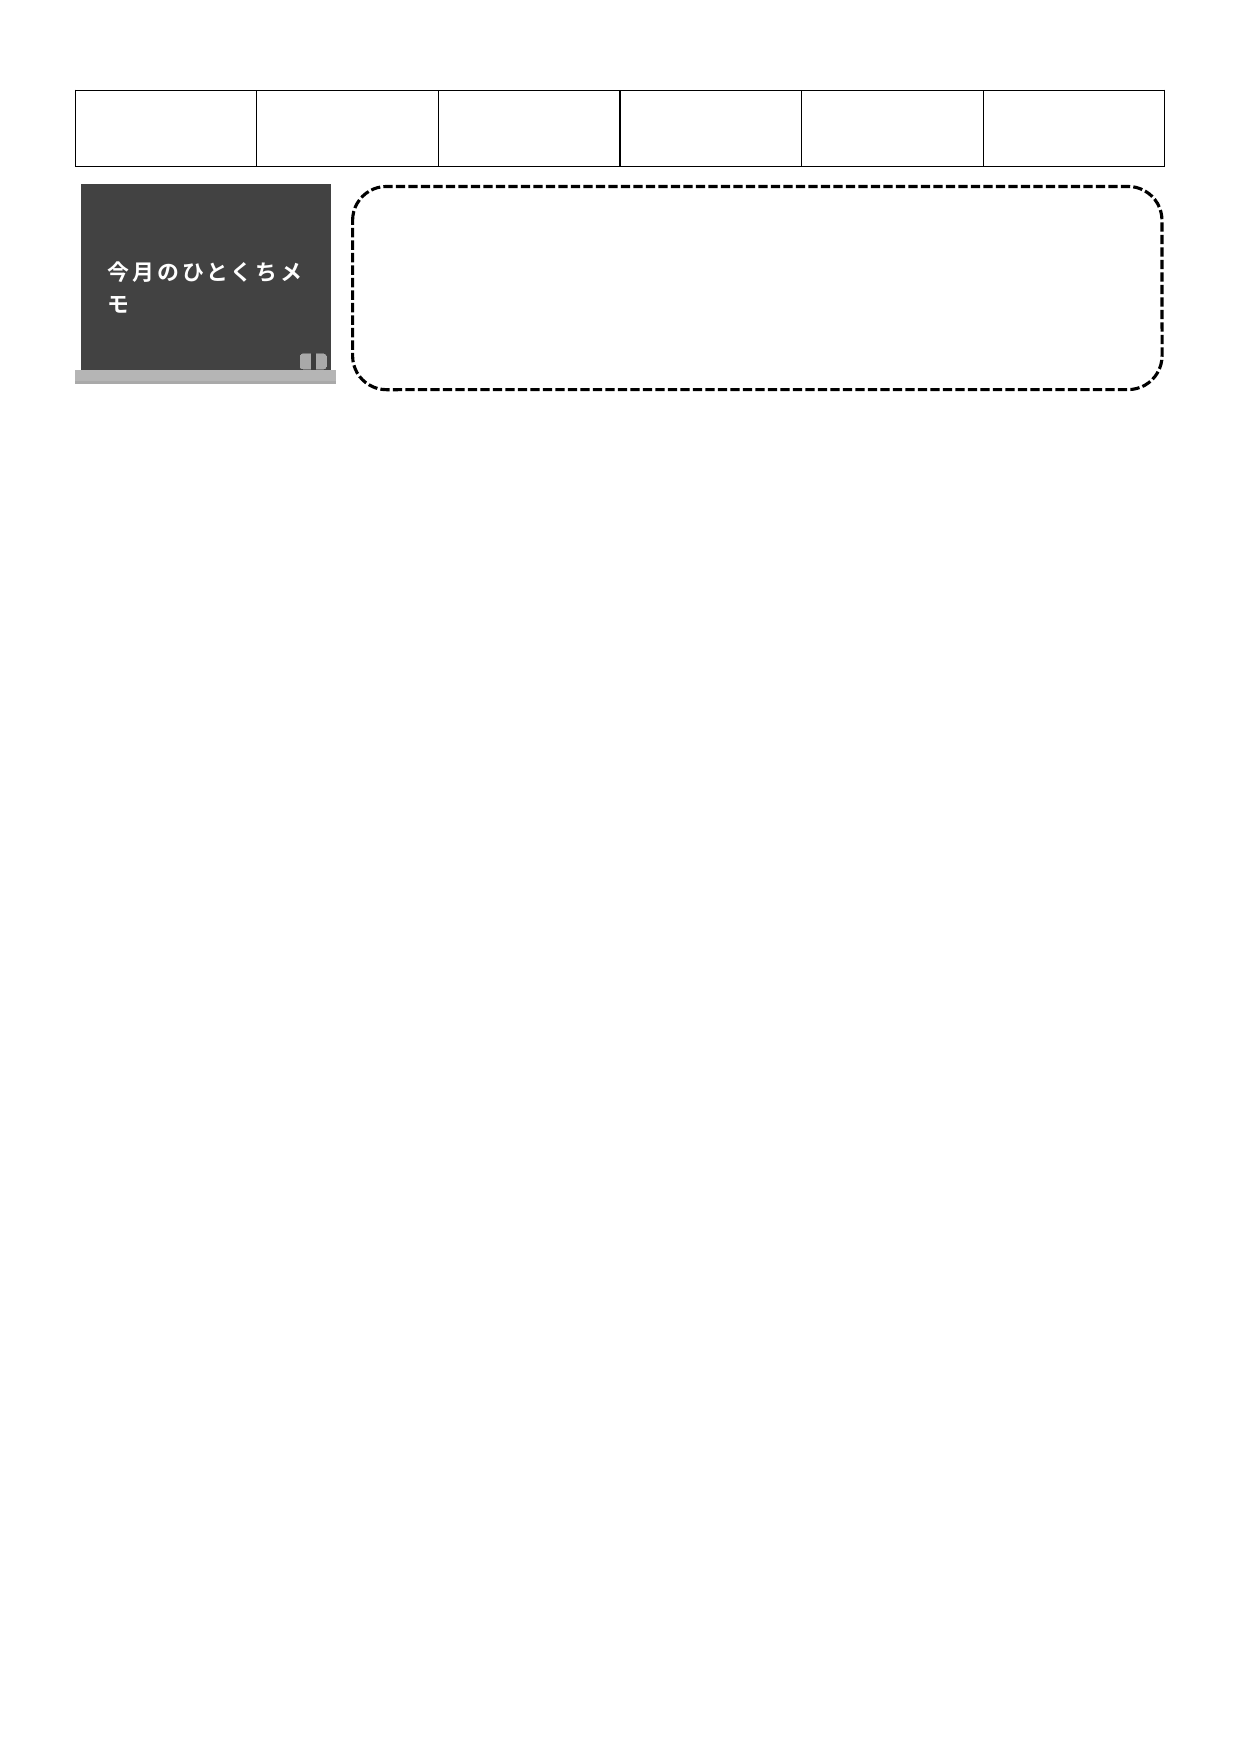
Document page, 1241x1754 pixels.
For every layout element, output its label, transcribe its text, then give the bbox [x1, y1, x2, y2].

table_cell [984, 91, 1164, 166]
table_cell [621, 91, 801, 166]
table_cell 材料 [76, 91, 256, 166]
picture [75, 184, 336, 384]
table_cell [257, 91, 438, 166]
table_cell [439, 91, 619, 166]
table_cell [802, 91, 983, 166]
